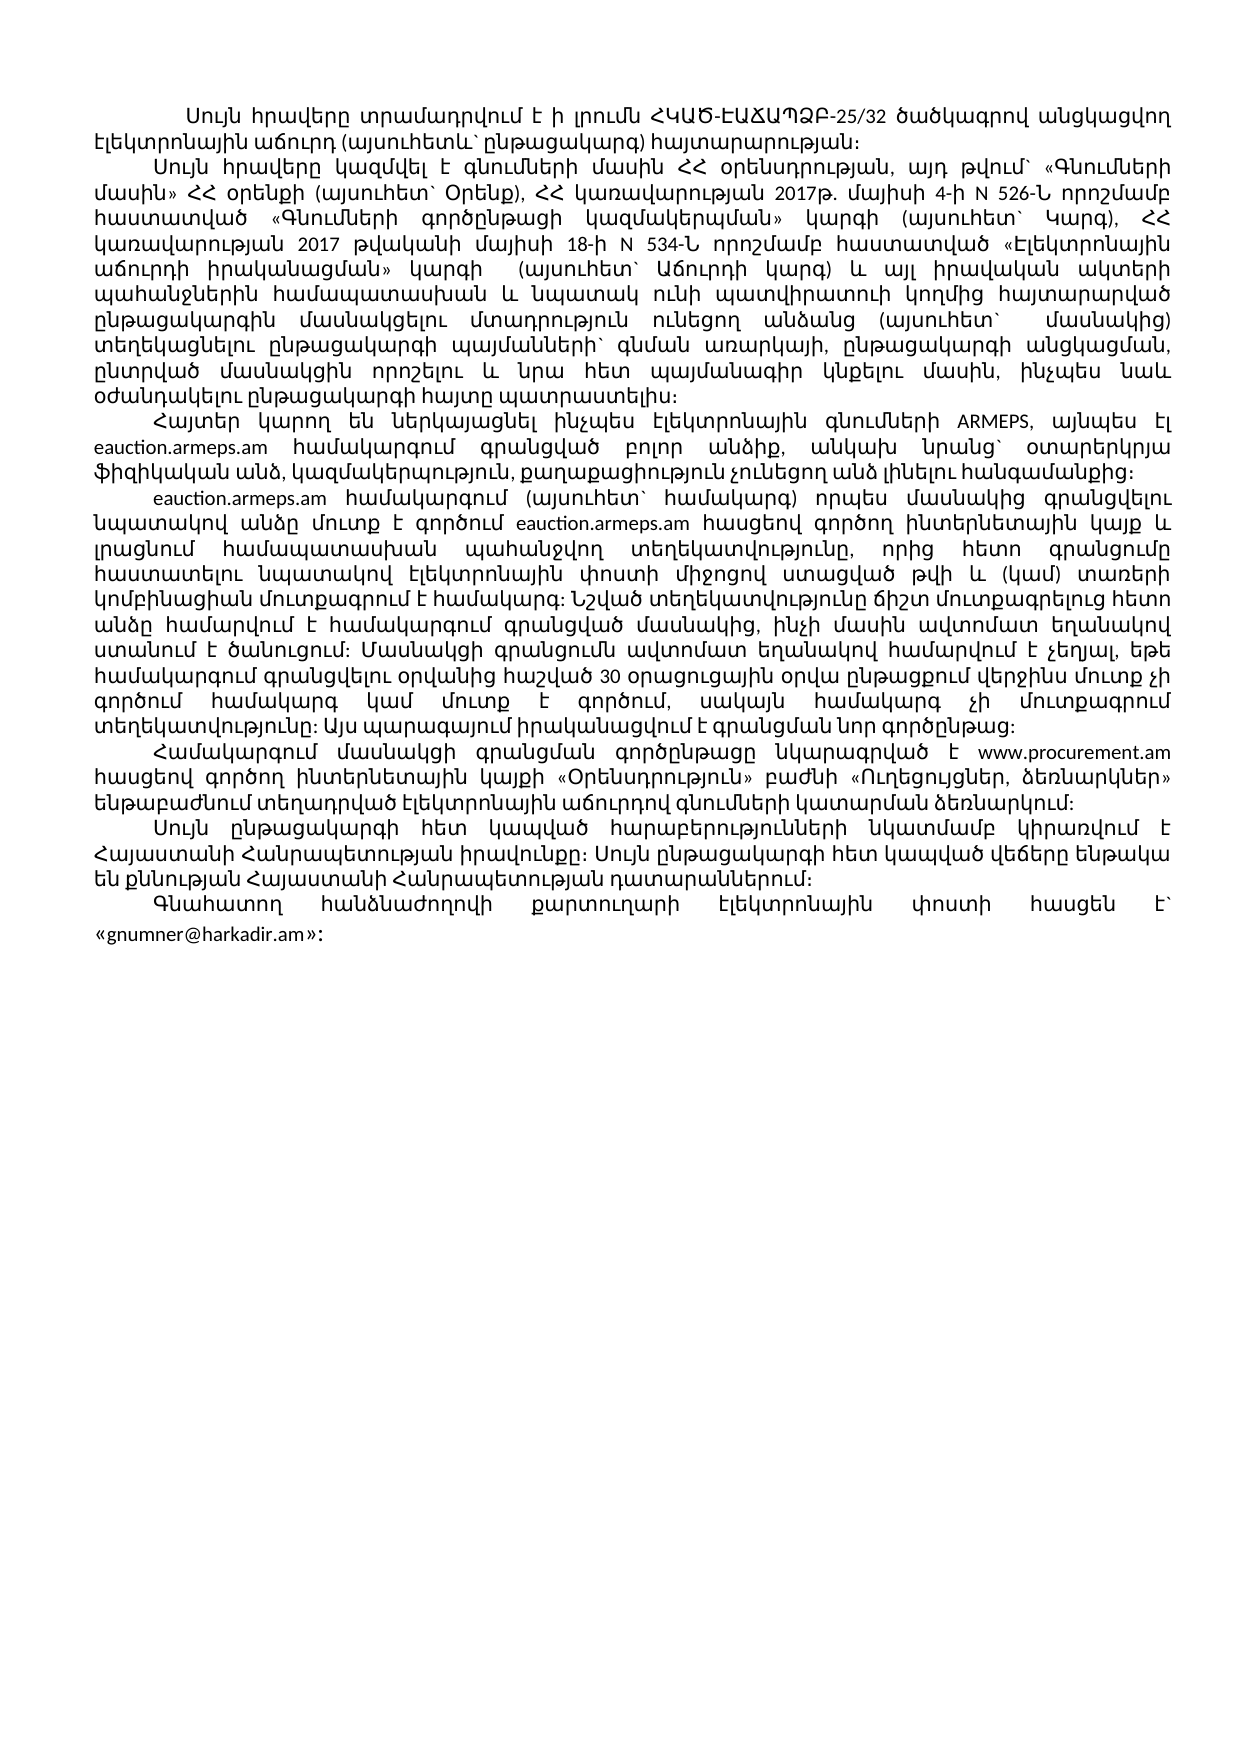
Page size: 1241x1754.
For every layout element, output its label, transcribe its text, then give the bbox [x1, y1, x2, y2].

text Գնահատող հանձնաժողովի քարտուղարի էլեկտրոնային փոստի հասցեն է` «gnumner@harkadir.am»: [94, 892, 1171, 948]
text Սույն հրավերը տրամադրվում է ի լրումն ՀԿԱԾ-ԷԱՃԱՊՁԲ-25/32 ծածկագրով անցկացվող էլեկտրոնային աճուրդ (այսուհետև` ընթացակարգ) հայտարարության։ [94, 104, 1171, 154]
text Հայտեր կարող են ներկայացնել ինչպես էլեկտրոնային գնումների ARMEPS, այնպես էլ eauction.armeps.am համակարգում գրանցված բոլոր անձիք, անկախ նրանց` օտարերկրյա ֆիզիկական անձ, կազմակերպություն, քաղաքացիություն չունեցող անձ լինելու հանգամանքից։ [94, 409, 1171, 485]
text Համակարգում մասնակցի գրանցման գործընթացը նկարագրված է www.procurement.am հասցեով գործող ինտերնետային կայքի «Օրենսդրություն» բաժնի «Ուղեցույցներ, ձեռնարկներ» ենթաբաժնում տեղադրված էլեկտրոնային աճուրդով գնումների կատարման ձեռնարկում: [94, 739, 1171, 815]
text Սույն ընթացակարգի հետ կապված հարաբերությունների նկատմամբ կիրառվում է Հայաստանի Հանրապետության իրավունքը։ Սույն ընթացակարգի հետ կապված վեճերը ենթակա են քննության Հայաստանի Հանրապետության դատարաններում։ [94, 815, 1171, 892]
text Սույն հրավերը կազմվել է գնումների մասին ՀՀ օրենսդրության, այդ թվում` «Գնումների մասին» ՀՀ օրենքի (այսուհետ` Օրենք), ՀՀ կառավարության 2017թ. մայիսի 4-ի N 526-Ն որոշմամբ հաստատված «Գնումների գործընթացի կազմակերպման» կարգի (այսուհետ` Կարգ), ՀՀ կառավարության 2017 թվականի մայիսի 18-ի N 534-Ն որոշմամբ հաստատված «Էլեկտրոնային աճուրդի իրականացման» կարգի (այսուհետ` Աճուրդի կարգ) և այլ իրավական ակտերի պահանջներին համապատասխան և նպատակ ունի պատվիրատուի կողմից հայտարարված ընթացակարգին մասնակցելու մտադրություն ունեցող անձանց (այսուհետ` մասնակից) տեղեկացնելու ընթացակարգի պայմանների` գնման առարկայի, ընթացակարգի անցկացման, ընտրված մասնակցին որոշելու և նրա հետ պայմանագիր կնքելու մասին, ինչպես նաև օժանդակելու ընթացակարգի հայտը պատրաստելիս։ [94, 154, 1171, 409]
text eauction.armeps.am համակարգում (այսուհետ` համակարգ) որպես մասնակից գրանցվելու նպատակով անձը մուտք է գործում eauction.armeps.am հասցեով գործող ինտերնետային կայք և լրացնում համապատասխան պահանջվող տեղեկատվությունը, որից հետո գրանցումը հաստատելու նպատակով էլեկտրոնային փոստի միջոցով ստացված թվի և (կամ) տառերի կոմբինացիան մուտքագրում է համակարգ: Նշված տեղեկատվությունը ճիշտ մուտքագրելուց հետո անձը համարվում է համակարգում գրանցված մասնակից, ինչի մասին ավտոմատ եղանակով ստանում է ծանուցում: Մասնակցի գրանցումն ավտոմատ եղանակով համարվում է չեղյալ, եթե համակարգում գրանցվելու օրվանից հաշված 30 օրացուցային օրվա ընթացքում վերջինս մուտք չի գործում համակարգ կամ մուտք է գործում, սակայն համակարգ չի մուտքագրում տեղեկատվությունը: Այս պարագայում իրականացվում է գրանցման նոր գործընթաց: [94, 485, 1171, 739]
